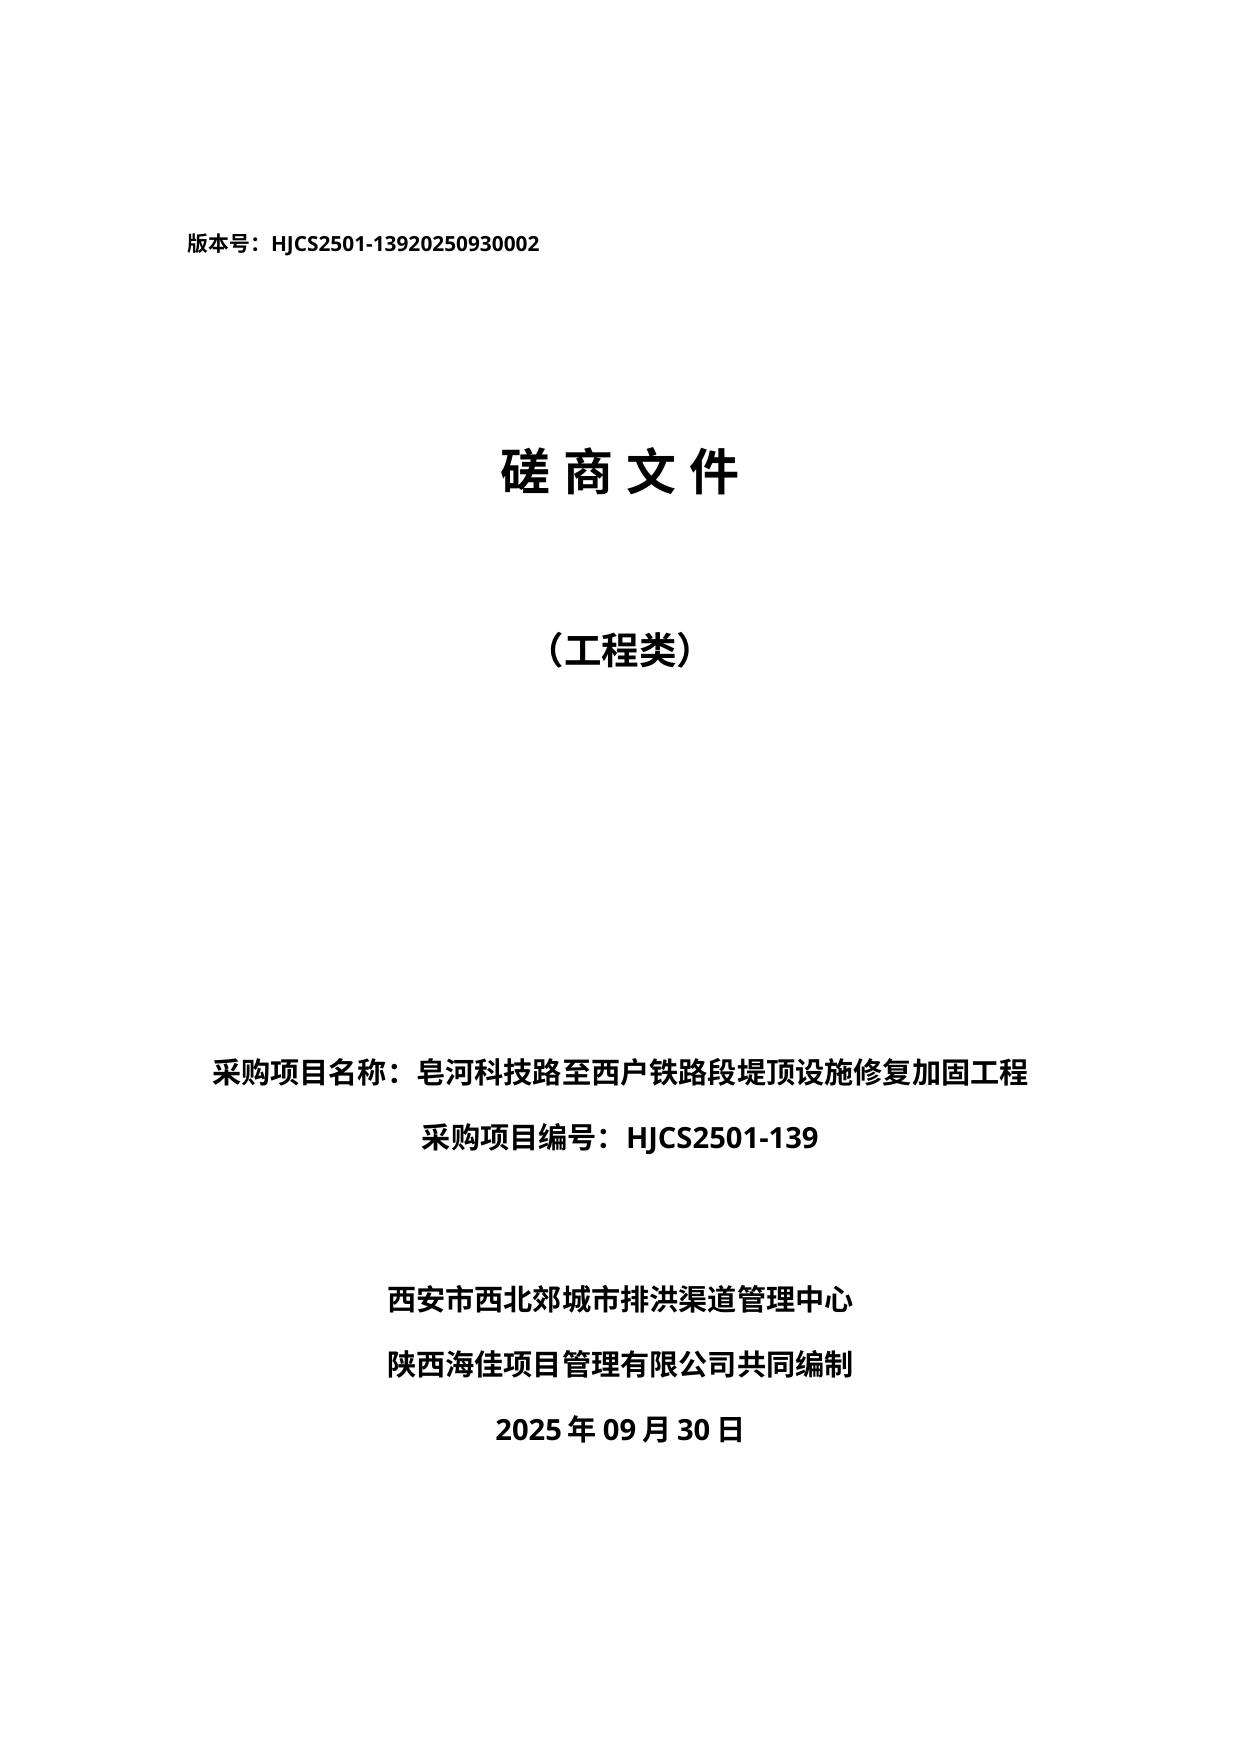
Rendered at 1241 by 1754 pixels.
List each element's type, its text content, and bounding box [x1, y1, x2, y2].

text 采购项目编号：HJCS2501-139 [187, 1104, 1053, 1267]
text 2025年09月30日 [187, 1397, 1053, 1462]
text （工程类） [187, 617, 1053, 1039]
text 版本号：HJCS2501-13920250930002 [187, 227, 1053, 422]
text 西安市西北郊城市排洪渠道管理中心 [187, 1267, 1053, 1332]
text 陕西海佳项目管理有限公司共同编制 [187, 1332, 1053, 1397]
text 采购项目名称：皂河科技路至西户铁路段堤顶设施修复加固工程 [187, 1039, 1053, 1104]
text 磋 商 文 件 [187, 422, 1053, 617]
